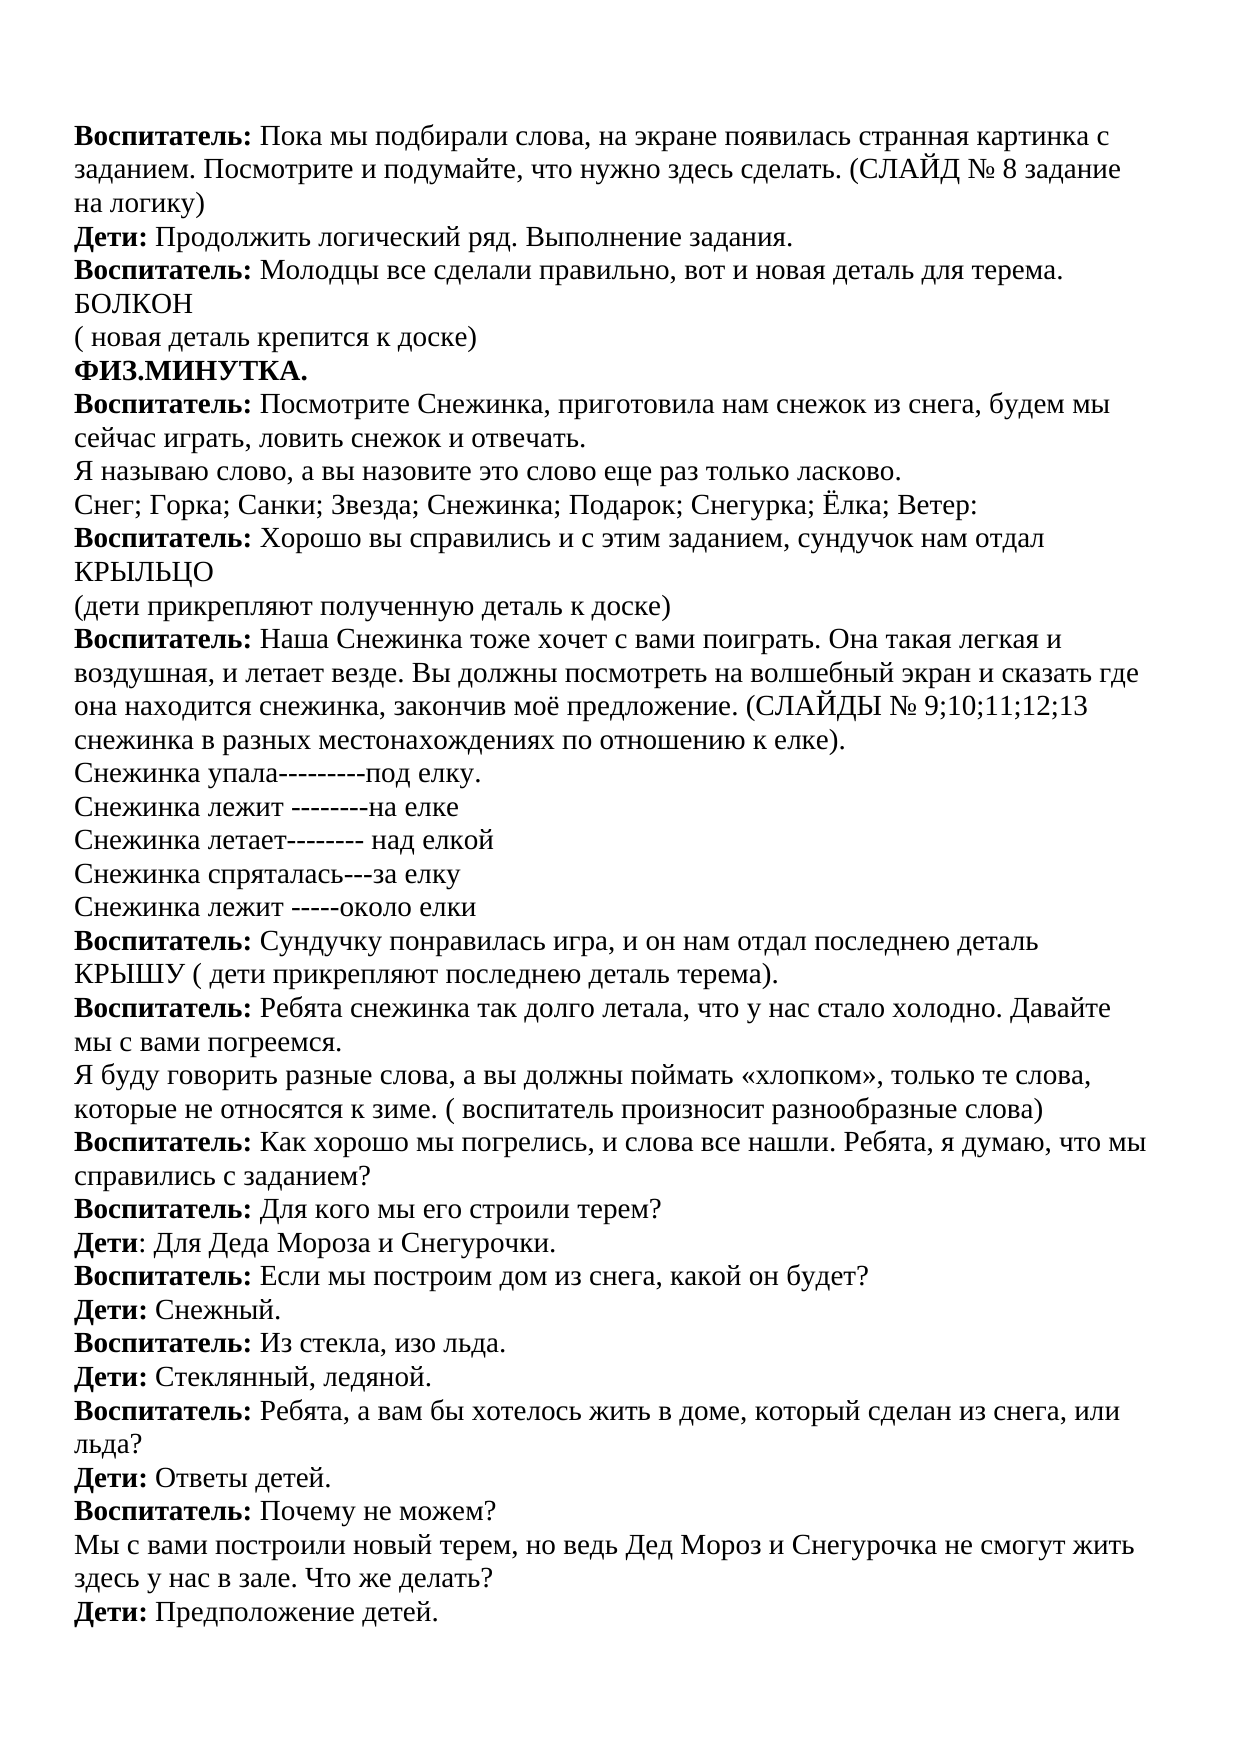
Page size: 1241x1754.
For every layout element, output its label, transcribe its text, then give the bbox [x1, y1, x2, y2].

text Воспитатель: Как хорошо мы погрелись, и слова все нашли. Ребята, я думаю, что мы справились с заданием? [74, 1124, 1152, 1191]
text Я буду говорить разные слова, а вы должны поймать «хлопком», только те слова, которые не относятся к зиме. ( воспитатель произносит разнообразные слова) [74, 1057, 1152, 1124]
text Снежинка лежит --------на елке [74, 789, 1152, 822]
text Воспитатель: Ребята снежинка так долго летала, что у нас стало холодно. Давайте мы с вами погреемся. [74, 990, 1152, 1057]
text Снежинка лежит -----около елки [74, 889, 1152, 923]
text ФИЗ.МИНУТКА. [74, 353, 1152, 386]
text Снежинка упала---------под елку. [74, 755, 1152, 789]
text Дети: Снежный. [74, 1292, 1152, 1326]
text Воспитатель: Если мы построим дом из снега, какой он будет? [74, 1258, 1152, 1292]
text Я называю слово, а вы назовите это слово еще раз только ласково. [74, 453, 1152, 487]
text Снег; Горка; Санки; Звезда; Снежинка; Подарок; Снегурка; Ёлка; Ветер: [74, 487, 1152, 521]
text Дети: Продолжить логический ряд. Выполнение задания. [74, 219, 1152, 252]
text Воспитатель: Пока мы подбирали слова, на экране появилась странная картинка с заданием. Посмотрите и подумайте, что нужно здесь сделать. (СЛАЙД № 8 задание на логику) [74, 118, 1152, 219]
text Дети: Для Деда Мороза и Снегурочки. [74, 1225, 1152, 1258]
text Воспитатель: Из стекла, изо льда. [74, 1326, 1152, 1359]
text Дети: Предположение детей. [74, 1594, 1152, 1627]
text Воспитатель: Хорошо вы справились и с этим заданием, сундучок нам отдал КРЫЛЬЦО [74, 521, 1152, 588]
text Воспитатель: Ребята, а вам бы хотелось жить в доме, который сделан из снега, или льда? [74, 1393, 1152, 1460]
text Воспитатель: Наша Снежинка тоже хочет с вами поиграть. Она такая легкая и воздушная, и летает везде. Вы должны посмотреть на волшебный экран и сказать где она находится снежинка, закончив моё предложение. (СЛАЙДЫ № 9;10;11;12;13 снежинка в разных местонахождениях по отношению к елке). [74, 621, 1152, 755]
text Воспитатель: Почему не можем? [74, 1493, 1152, 1527]
text (дети прикрепляют полученную деталь к доске) [74, 588, 1152, 621]
text Снежинка спряталась---за елку [74, 856, 1152, 889]
text Воспитатель: Посмотрите Снежинка, приготовила нам снежок из снега, будем мы сейчас играть, ловить снежок и отвечать. [74, 386, 1152, 453]
text Дети: Ответы детей. [74, 1460, 1152, 1493]
text Воспитатель: Для кого мы его строили терем? [74, 1191, 1152, 1225]
text Мы с вами построили новый терем, но ведь Дед Мороз и Снегурочка не смогут жить здесь у нас в зале. Что же делать? [74, 1527, 1152, 1594]
text Воспитатель: Молодцы все сделали правильно, вот и новая деталь для терема. БОЛКОН [74, 252, 1152, 319]
text ( новая деталь крепится к доске) [74, 319, 1152, 353]
text Снежинка летает-------- над елкой [74, 822, 1152, 856]
text Дети: Стеклянный, ледяной. [74, 1359, 1152, 1393]
text Воспитатель: Сундучку понравилась игра, и он нам отдал последнею деталь КРЫШУ ( дети прикрепляют последнею деталь терема). [74, 923, 1152, 990]
